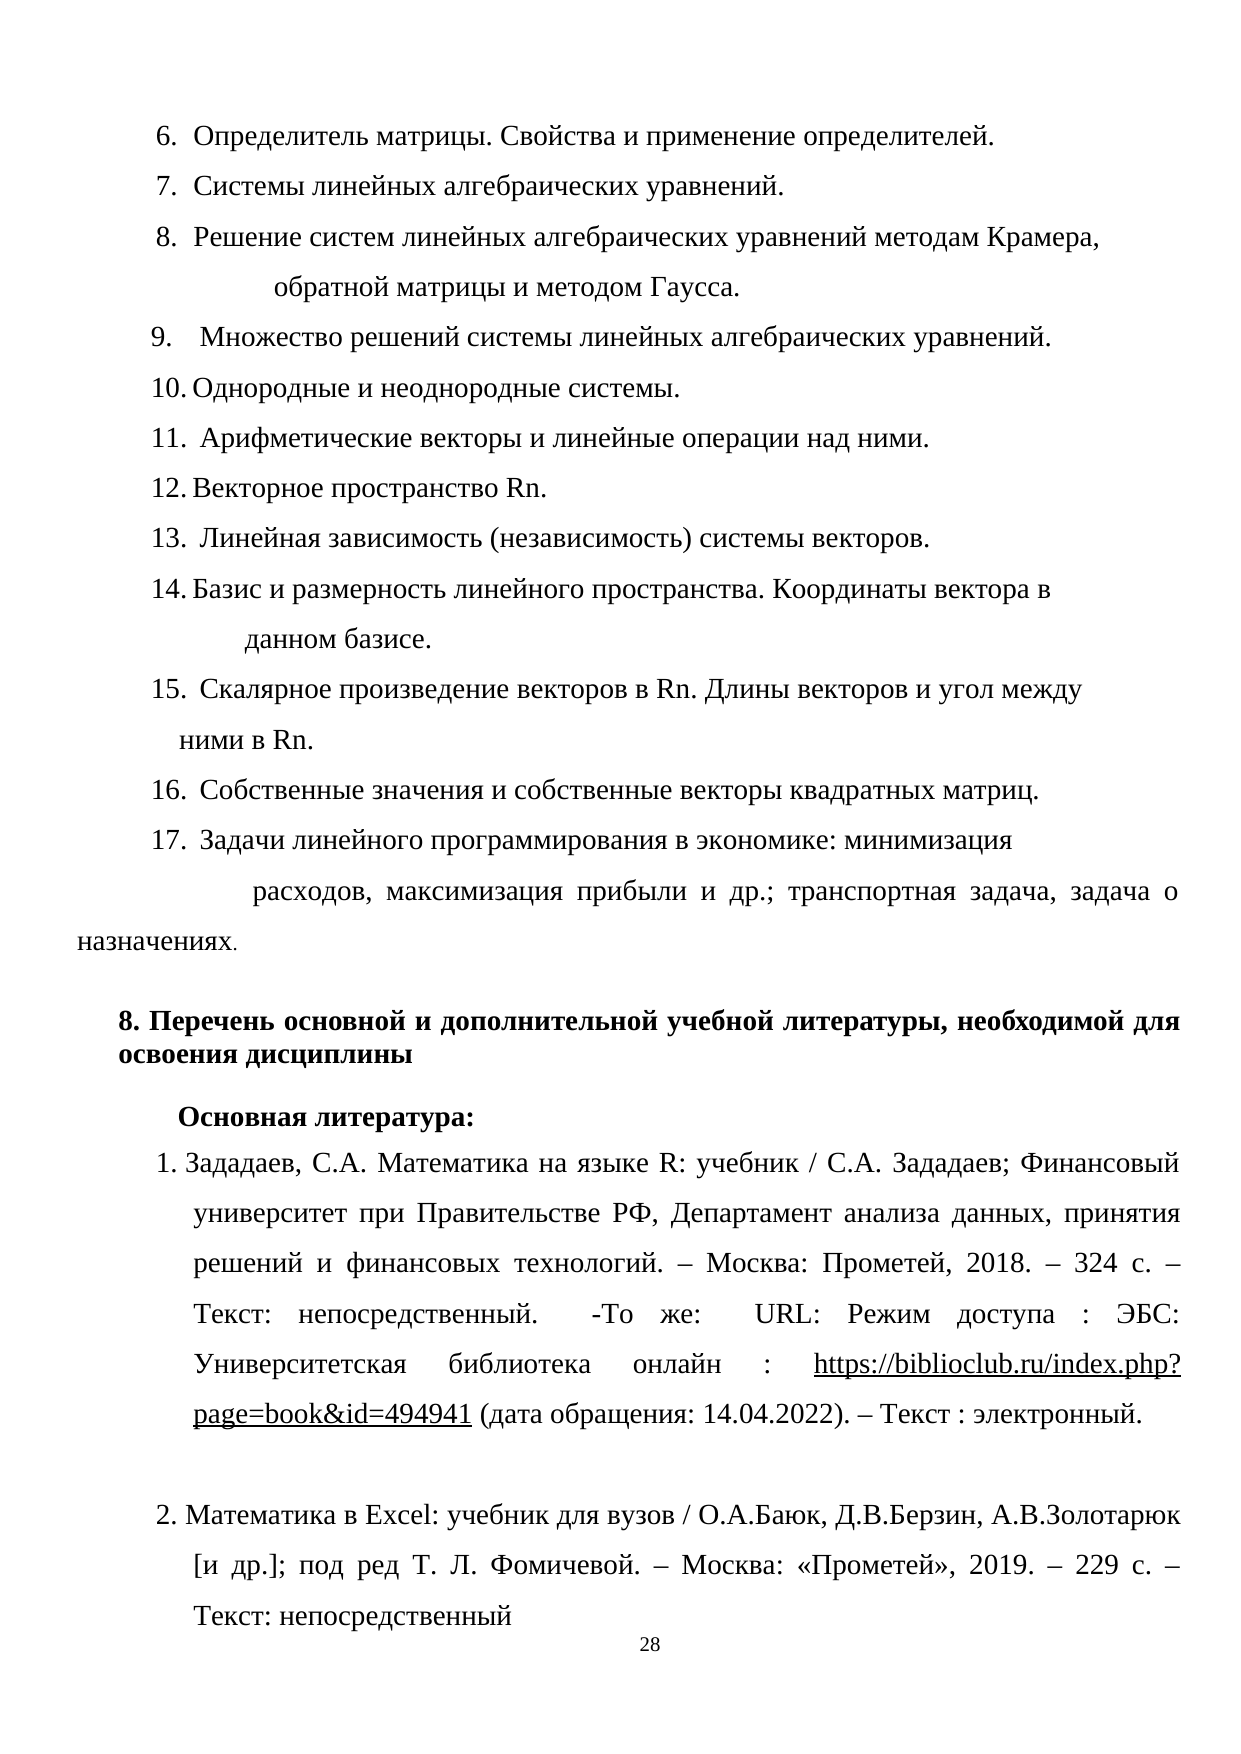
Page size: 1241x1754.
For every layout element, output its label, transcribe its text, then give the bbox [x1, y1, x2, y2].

list Зададаев, С.А. Математика на языке R: учебник / С.А. Зададаев; Финансовый университет при Правительстве РФ, Департамент анализа данных, принятия решений и финансовых технологий. – Москва: Прометей, 2018. – 324 с. – Текст: непосредственный. -То же: URL: Режим доступа : ЭБС: Университетская библиотека онлайн : https://biblioclub.ru/index.php?page=book&id=494941 (дата обращения: 14.04.2022). – Текст : электронный. [156, 1145, 1181, 1430]
list Скалярное произведение векторов в Rn. Длины векторов и угол между [77, 672, 1181, 705]
list Арифметические векторы и линейные операции над ними. [77, 420, 1181, 453]
list Системы линейных алгебраических уравнений. [156, 168, 1181, 202]
list Базис и размерность линейного пространства. Координаты вектора в [77, 571, 1181, 604]
list Векторное пространство Rn. [77, 470, 1181, 504]
list Решение систем линейных алгебраических уравнений методам Крамера, [156, 219, 1181, 252]
text данном базисе. [77, 621, 1181, 655]
list Задачи линейного программирования в экономике: минимизация [77, 822, 1181, 856]
text Основная литература: [118, 1099, 1181, 1132]
list Однородные и неоднородные системы. [77, 370, 1181, 403]
list Множество решений системы линейных алгебраических уравнений. [77, 319, 1181, 353]
list Линейная зависимость (независимость) системы векторов. [77, 521, 1181, 554]
list ними в Rn. [77, 722, 1181, 755]
list Математика в Excel: учебник для вузов / О.А.Баюк, Д.В.Берзин, А.В.Золотарюк [и др.]; под ред Т. Л. Фомичевой. – Москва: «Прометей», 2019. – 229 с. – Текст: непосредственный [156, 1497, 1181, 1631]
list обратной матрицы и методом Гаусса. [186, 269, 1181, 303]
list Определитель матрицы. Свойства и применение определителей. [156, 118, 1181, 152]
list Собственные значения и собственные векторы квадратных матриц. [77, 772, 1181, 806]
subtitle 8. Перечень основной и дополнительной учебной литературы, необходимой для освоения дисциплины [118, 1003, 1181, 1070]
list расходов, максимизация прибыли и др.; транспортная задача, задача о назначениях. [77, 873, 1181, 957]
